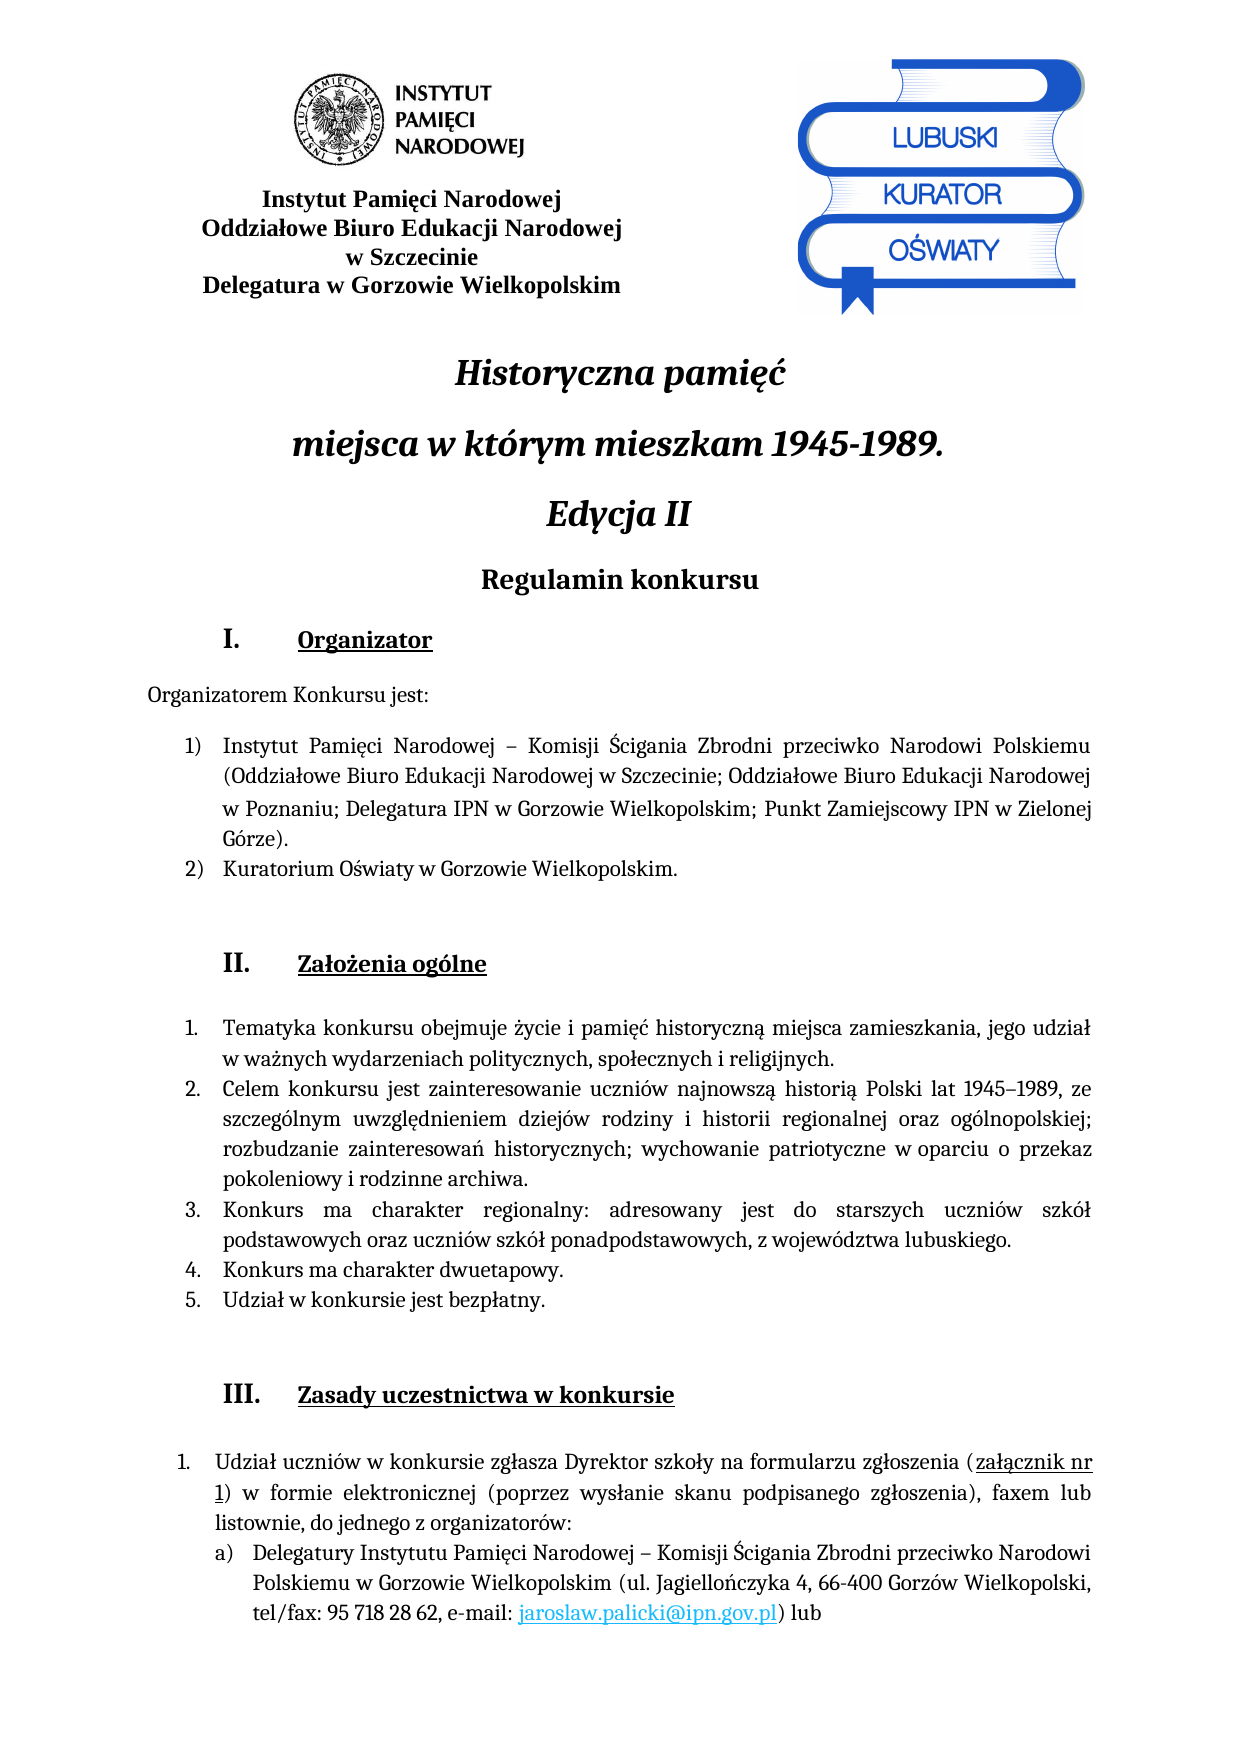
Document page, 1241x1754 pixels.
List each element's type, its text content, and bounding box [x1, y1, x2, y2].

list Założenia ogólne [223, 946, 1092, 980]
text Edycja II [148, 493, 1092, 536]
text miejsca w którym mieszkam 1945-1989. [148, 422, 1092, 465]
list Kuratorium Oświaty w Gorzowie Wielkopolskim. [185, 856, 1092, 882]
list Udział w konkursie jest bezpłatny. [185, 1287, 1092, 1313]
list Delegatury Instytutu Pamięci Narodowej – Komisji Ścigania Zbrodni przeciwko Narodowi Polskiemu w Gorzowie Wielkopolskim (ul. Jagiellończyka 4, 66-400 Gorzów Wielkopolski, tel/fax: 95 718 28 62, e-mail: jaroslaw.palicki@ipn.gov.pl) lub [215, 1540, 1092, 1627]
list Tematyka konkursu obejmuje życie i pamięć historyczną miejsca zamieszkania, jego udział w ważnych wydarzeniach politycznych, społecznych i religijnych. [185, 1015, 1092, 1072]
list Instytut Pamięci Narodowej – Komisji Ścigania Zbrodni przeciwko Narodowi Polskiemu (Oddziałowe Biuro Edukacji Narodowej w Szczecinie; Oddziałowe Biuro Edukacji Narodowej w Poznaniu; Delegatura IPN w Gorzowie Wielkopolskim; Punkt Zamiejscowy IPN w Zielonej Górze). [185, 733, 1092, 852]
list Organizator [223, 622, 1092, 656]
text Historyczna pamięć [148, 352, 1092, 395]
list Zasady uczestnictwa w konkursie [223, 1378, 1092, 1411]
picture [797, 59, 1085, 315]
list Udział uczniów w konkursie zgłasza Dyrektor szkoły na formularzu zgłoszenia (załącznik nr 1) w formie elektronicznej (poprzez wysłanie skanu podpisanego zgłoszenia), faxem lub listownie, do jednego z organizatorów: [177, 1449, 1092, 1536]
list Celem konkursu jest zainteresowanie uczniów najnowszą historią Polski lat 1945–1989, ze szczególnym uwzględnieniem dziejów rodziny i historii regionalnej oraz ogólnopolskiej; rozbudzanie zainteresowań historycznych; wychowanie patriotyczne w oparciu o przekaz pokoleniowy i rodzinne archiwa. [185, 1076, 1092, 1192]
text Regulamin konkursu [148, 563, 1092, 597]
list Konkurs ma charakter regionalny: adresowany jest do starszych uczniów szkół podstawowych oraz uczniów szkół ponadpodstawowych, z województwa lubuskiego. [185, 1196, 1092, 1253]
list Konkurs ma charakter dwuetapowy. [185, 1257, 1092, 1283]
text Organizatorem Konkursu jest: [148, 682, 1092, 708]
picture [278, 59, 546, 185]
